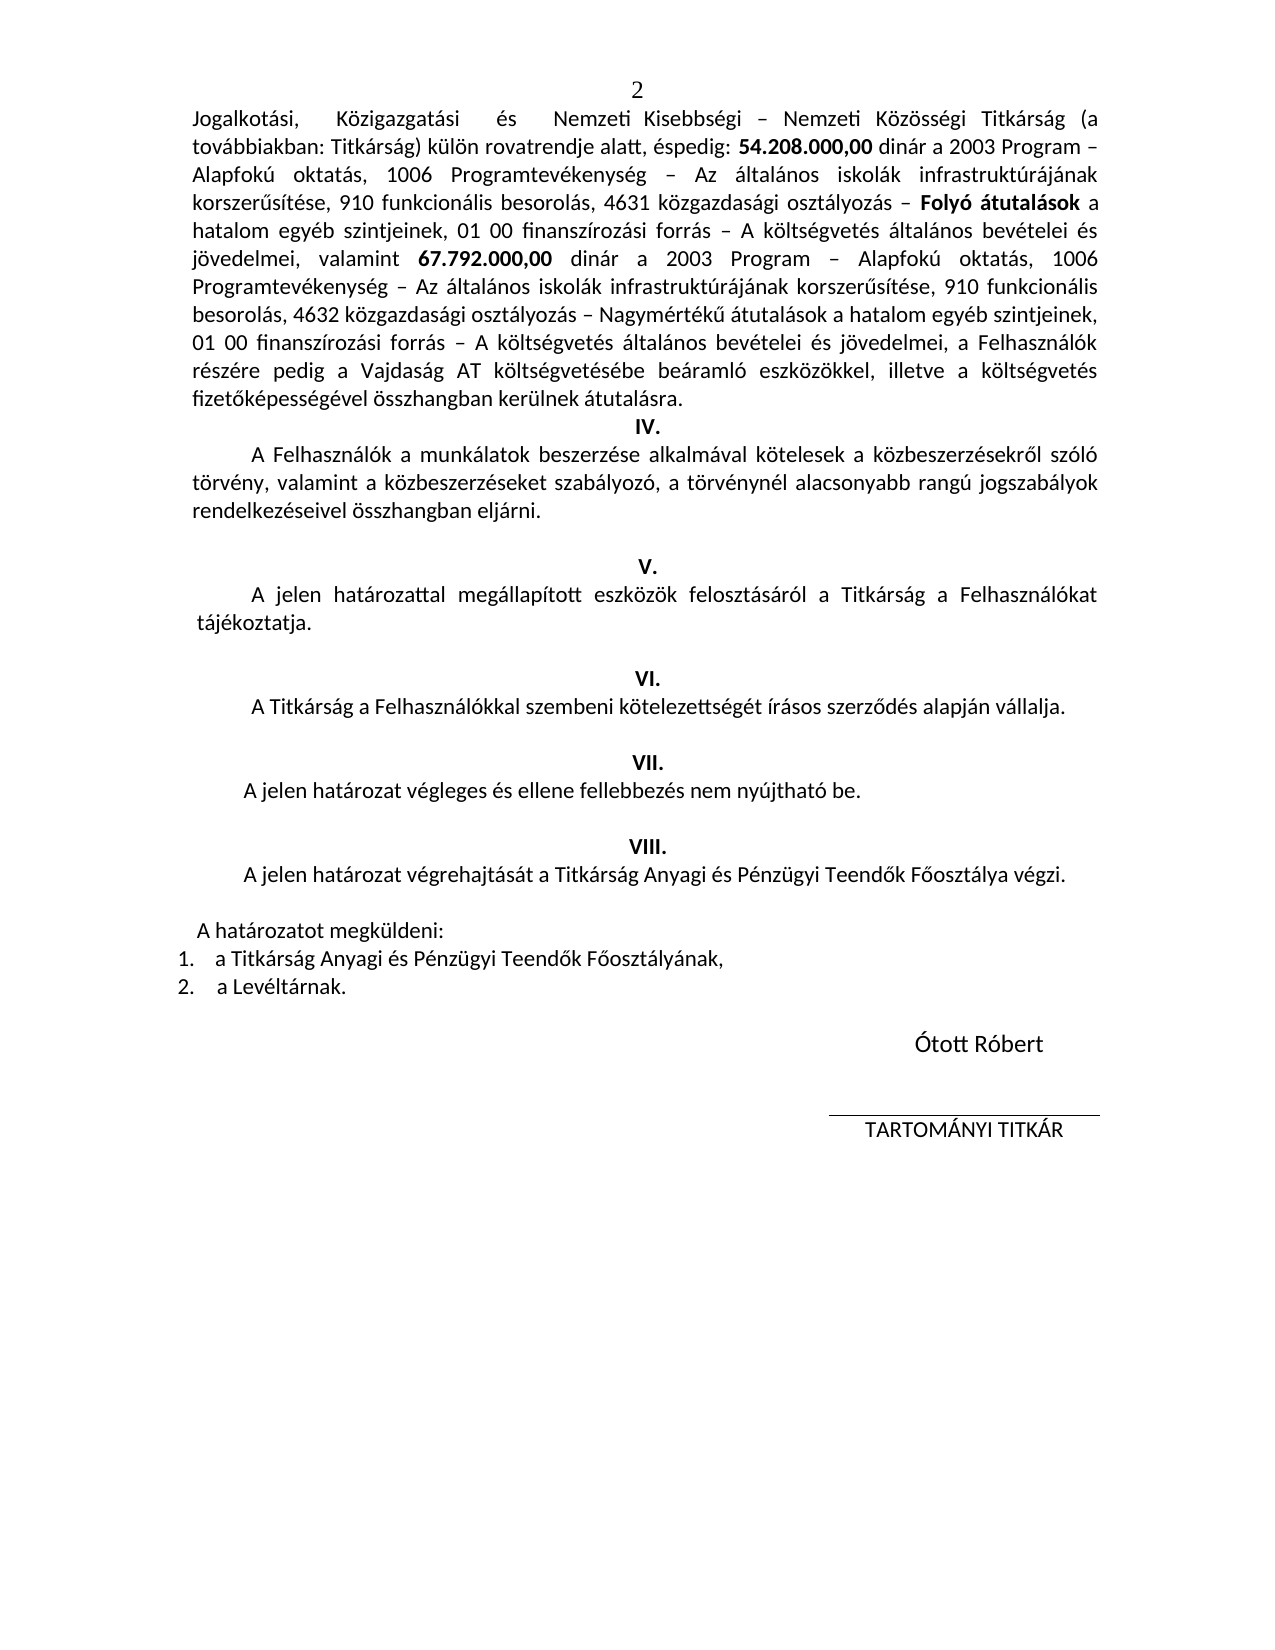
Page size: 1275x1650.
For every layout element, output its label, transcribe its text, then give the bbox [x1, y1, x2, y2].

text A Felhasználók a munkálatok beszerzése alkalmával kötelesek a közbeszerzésekről szóló törvény, valamint a közbeszerzéseket szabályozó, a törvénynél alacsonyabb rangú jogszabályok rendelkezéseivel összhangban eljárni. [192, 440, 1099, 524]
text A határozatot megküldeni: [197, 916, 1099, 944]
list a Levéltárnak. [177, 972, 1099, 1000]
text A jelen határozat végrehajtását a Titkárság Anyagi és Pénzügyi Teendők Főosztálya végzi. [197, 860, 1099, 888]
list a Titkárság Anyagi és Pénzügyi Teendők Főosztályának, [177, 944, 1099, 972]
text VIII. [197, 832, 1099, 860]
text A jelen határozat végleges és ellene fellebbezés nem nyújtható be. [197, 776, 1099, 804]
text V. [197, 552, 1099, 580]
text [192, 104, 1099, 412]
table_cell TARTOMÁNYI TITKÁR [829, 1116, 1099, 1143]
text A jelen határozattal megállapított eszközök felosztásáról a Titkárság a Felhasználókat tájékoztatja. [197, 580, 1099, 636]
text A Titkárság a Felhasználókkal szembeni kötelezettségét írásos szerződés alapján vállalja. [197, 692, 1099, 720]
text VII. [197, 748, 1099, 776]
text VI. [197, 664, 1099, 692]
table_header Ótott Róbert [829, 1029, 1099, 1114]
text IV. [197, 412, 1099, 440]
